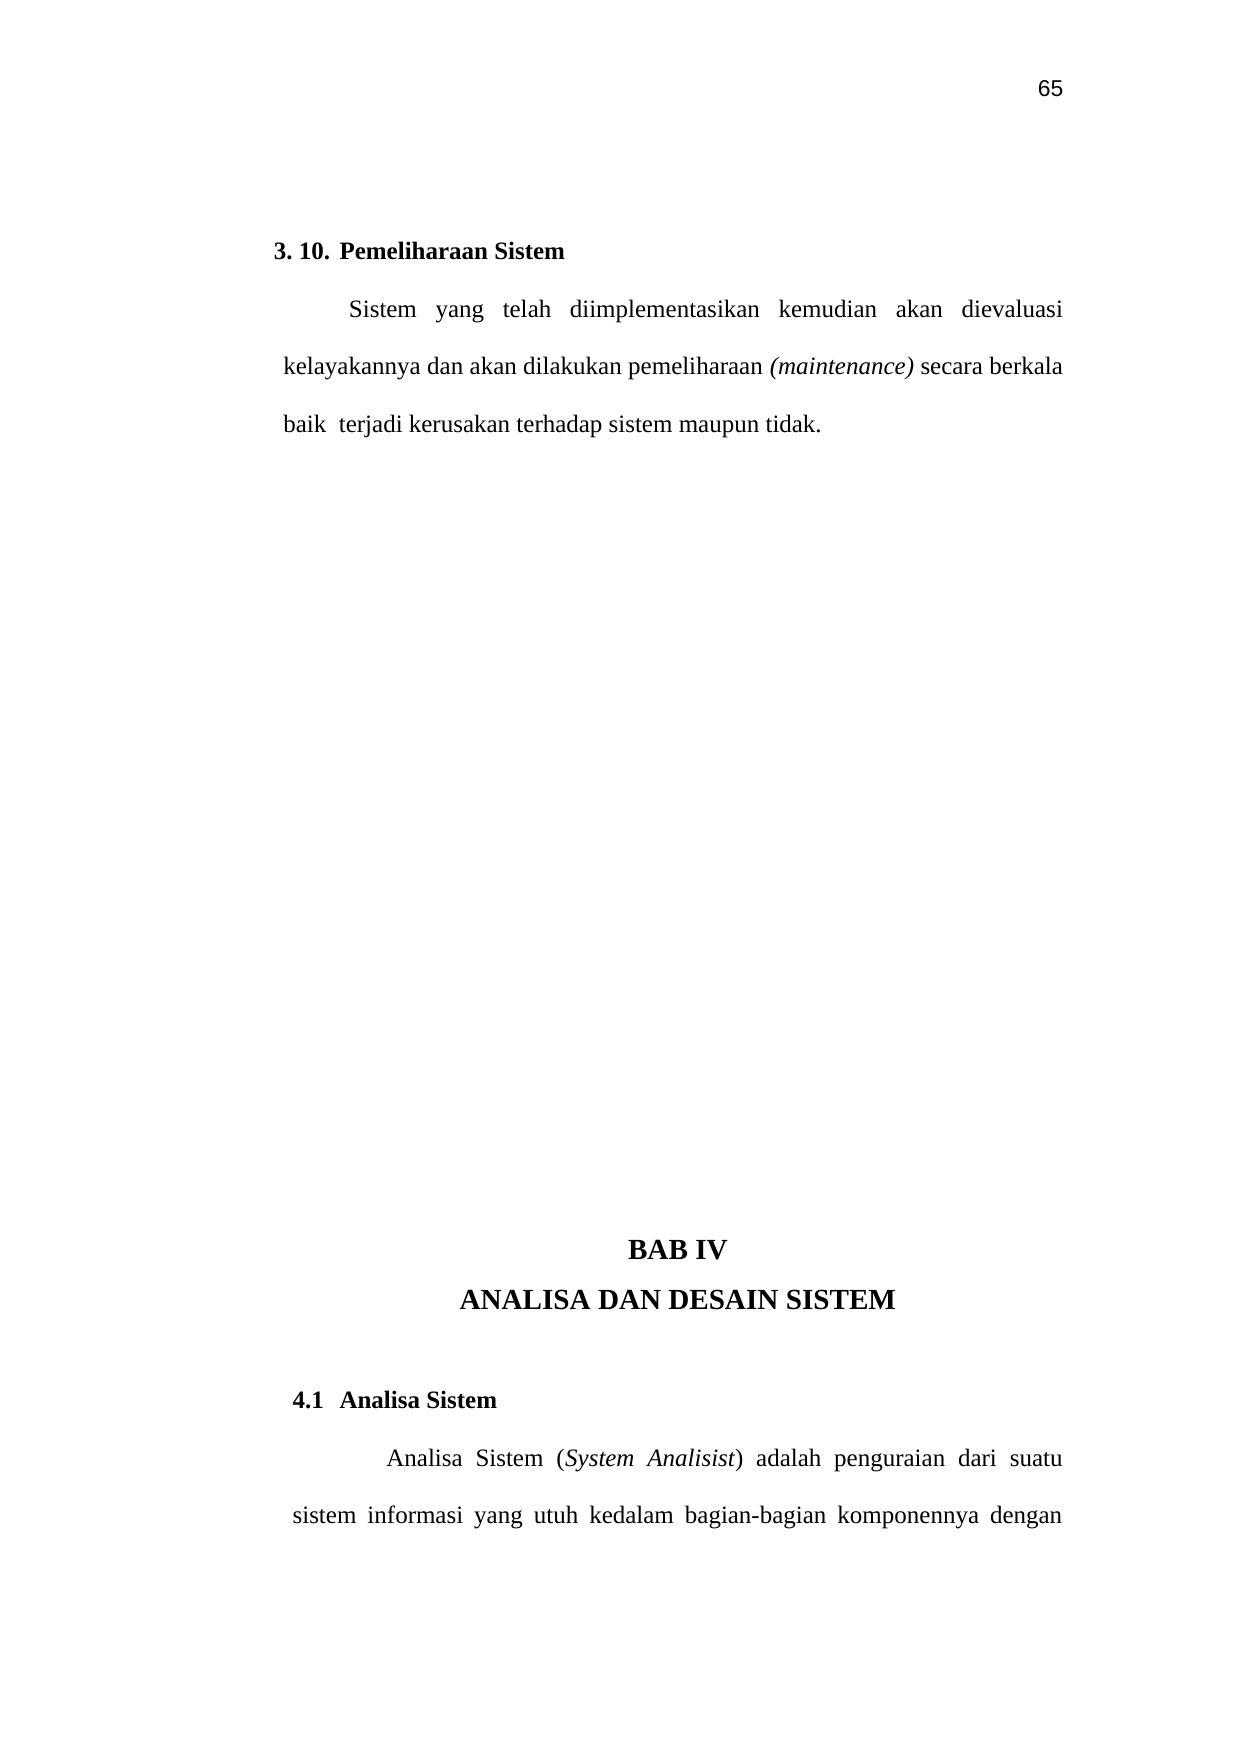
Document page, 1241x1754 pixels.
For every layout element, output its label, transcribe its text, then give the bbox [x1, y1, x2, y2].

text ANALISA DAN DESAIN SISTEM [292, 1282, 1063, 1316]
subtitle Pemeliharaan Sistem [274, 236, 1063, 265]
text 4.1 Analisa Sistem [292, 1386, 1063, 1414]
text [292, 1443, 1063, 1529]
list Sistem yang telah diimplementasikan kemudian akan dievaluasi kelayakannya dan akan dilakukan pemeliharaan (maintenance) secara berkala baik terjadi kerusakan terhadap sistem maupun tidak. [283, 294, 1063, 437]
text BAB IV [292, 1232, 1063, 1266]
